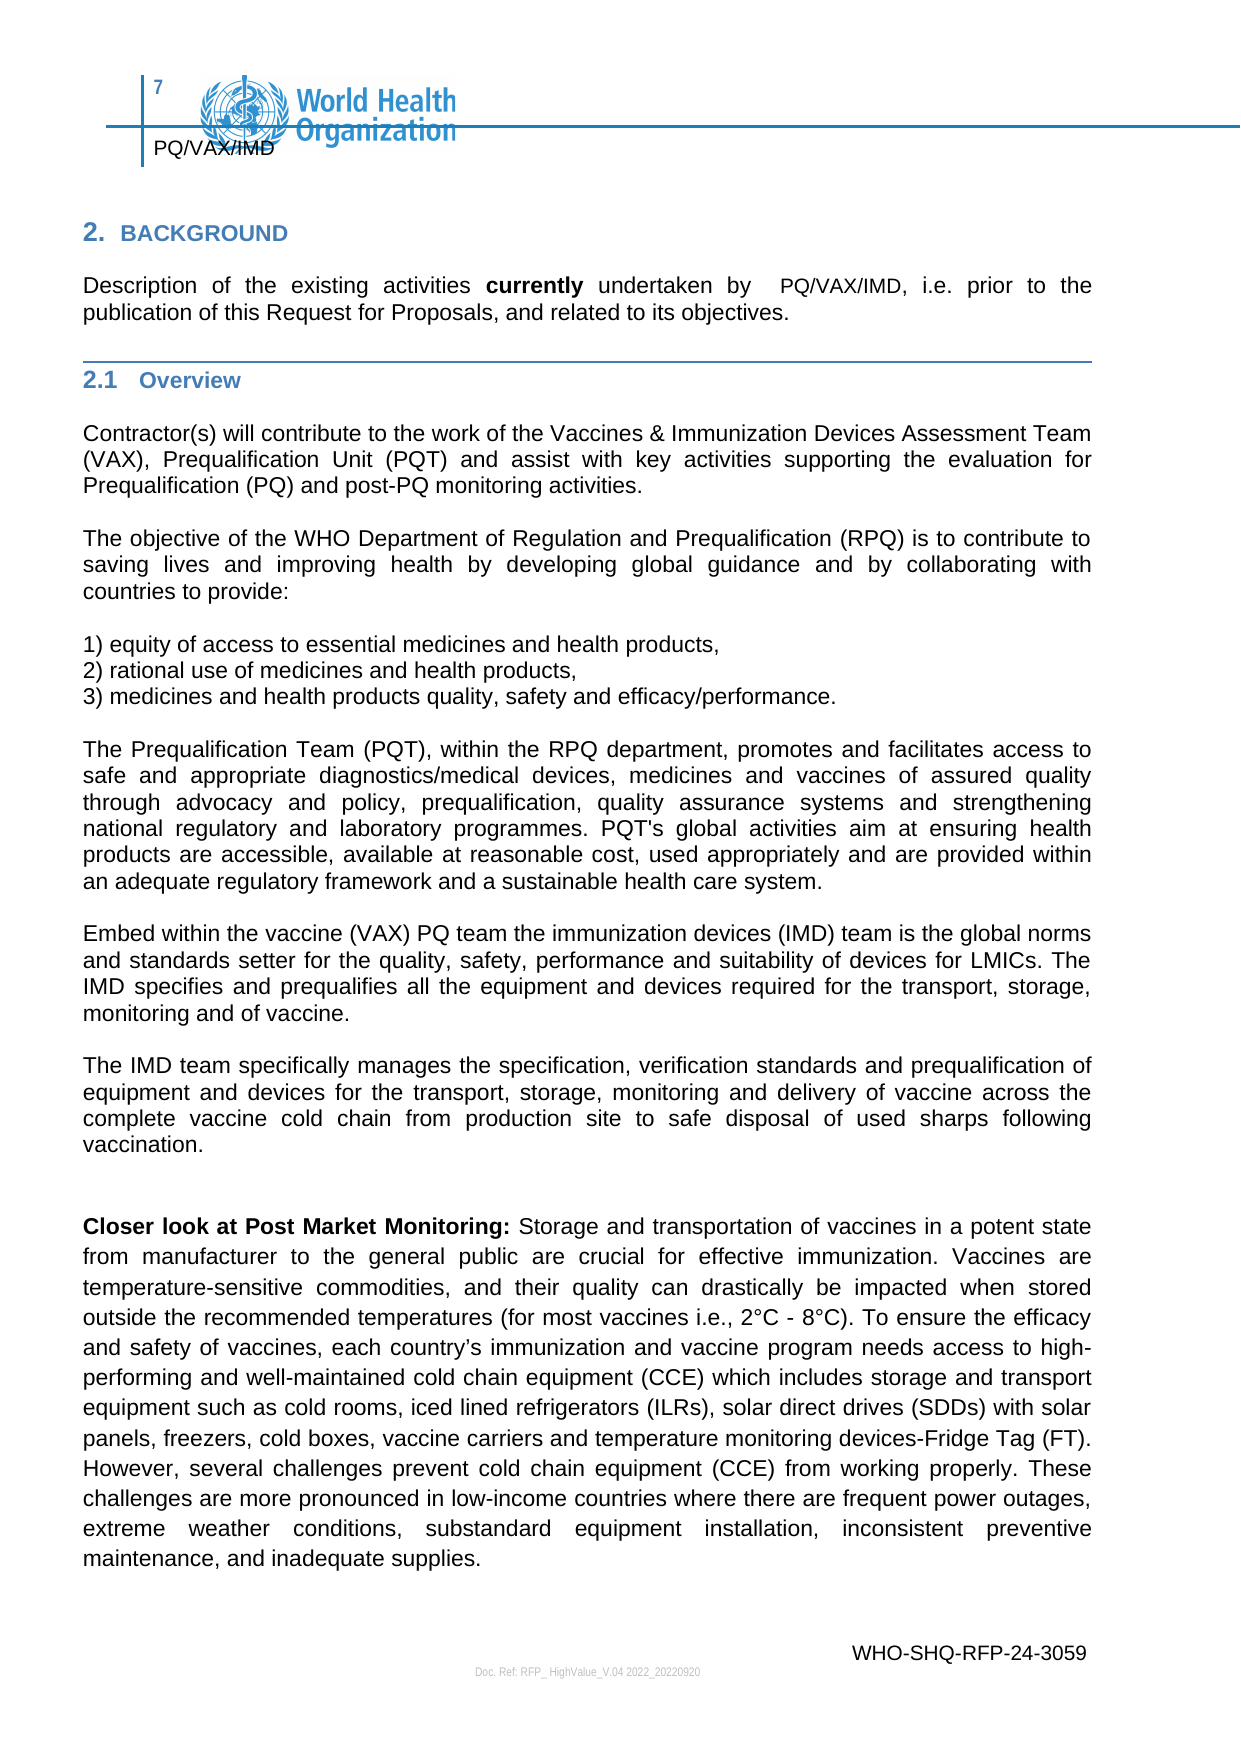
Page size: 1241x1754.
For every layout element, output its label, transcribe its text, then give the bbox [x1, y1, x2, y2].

text Contractor(s) will contribute to the work of the Vaccines & Immunization Devices Assessment Team (VAX), Prequalification Unit (PQT) and assist with key activities supporting the evaluation for Prequalification (PQ) and post-PQ monitoring activities. [83, 420, 1092, 499]
subtitle BACKGROUND [83, 216, 1092, 247]
picture [200, 128, 456, 154]
picture [252, 144, 256, 154]
text 1) equity of access to essential medicines and health products, [83, 631, 1092, 657]
picture [200, 75, 456, 125]
text 3) medicines and health products quality, safety and efficacy/performance. [83, 683, 1092, 709]
text Closer look at Post Market Monitoring: Storage and transportation of vaccines in a potent state from manufacturer to the general public are crucial for effective immunization. Vaccines are temperature-sensitive commodities, and their quality can drastically be impacted when stored outside the recommended temperatures (for most vaccines i.e., 2°C - 8°C). To ensure the efficacy and safety of vaccines, each country’s immunization and vaccine program needs access to high-performing and well-maintained cold chain equipment (CCE) which includes storage and transport equipment such as cold rooms, iced lined refrigerators (ILRs), solar direct drives (SDDs) with solar panels, freezers, cold boxes, vaccine carriers and temperature monitoring devices-Fridge Tag (FT). However, several challenges prevent cold chain equipment (CCE) from working properly. These challenges are more pronounced in low-income countries where there are frequent power outages, extreme weather conditions, substandard equipment installation, inconsistent preventive maintenance, and inadequate supplies. [83, 1213, 1092, 1572]
text The objective of the WHO Department of Regulation and Prequalification (RPQ) is to contribute to saving lives and improving health by developing global guidance and by collaborating with countries to provide: [83, 525, 1092, 604]
subtitle Overview [83, 363, 1092, 393]
picture [245, 143, 249, 154]
text Description of the existing activities currently undertaken by , i.e. prior to the publication of this Request for Proposals, and related to its objectives. [83, 272, 1092, 325]
text The Prequalification Team (PQT), within the RPQ department, promotes and facilitates access to safe and appropriate diagnostics/medical devices, medicines and vaccines of assured quality through advocacy and policy, prequalification, quality assurance systems and strengthening national regulatory and laboratory programmes. PQT's global activities aim at ensuring health products are accessible, available at reasonable cost, used appropriately and are provided within an adequate regulatory framework and a sustainable health care system. [83, 736, 1092, 894]
text Embed within the vaccine (VAX) PQ team the immunization devices (IMD) team is the global norms and standards setter for the quality, safety, performance and suitability of devices for LMICs. The IMD specifies and prequalifies all the equipment and devices required for the transport, storage, monitoring and of vaccine. [83, 920, 1092, 1026]
picture [263, 142, 271, 153]
text The IMD team specifically manages the specification, verification standards and prequalification of equipment and devices for the transport, storage, monitoring and delivery of vaccine across the complete vaccine cold chain from production site to safe disposal of used sharps following vaccination. [83, 1052, 1092, 1158]
text 2) rational use of medicines and health products, [83, 657, 1092, 683]
